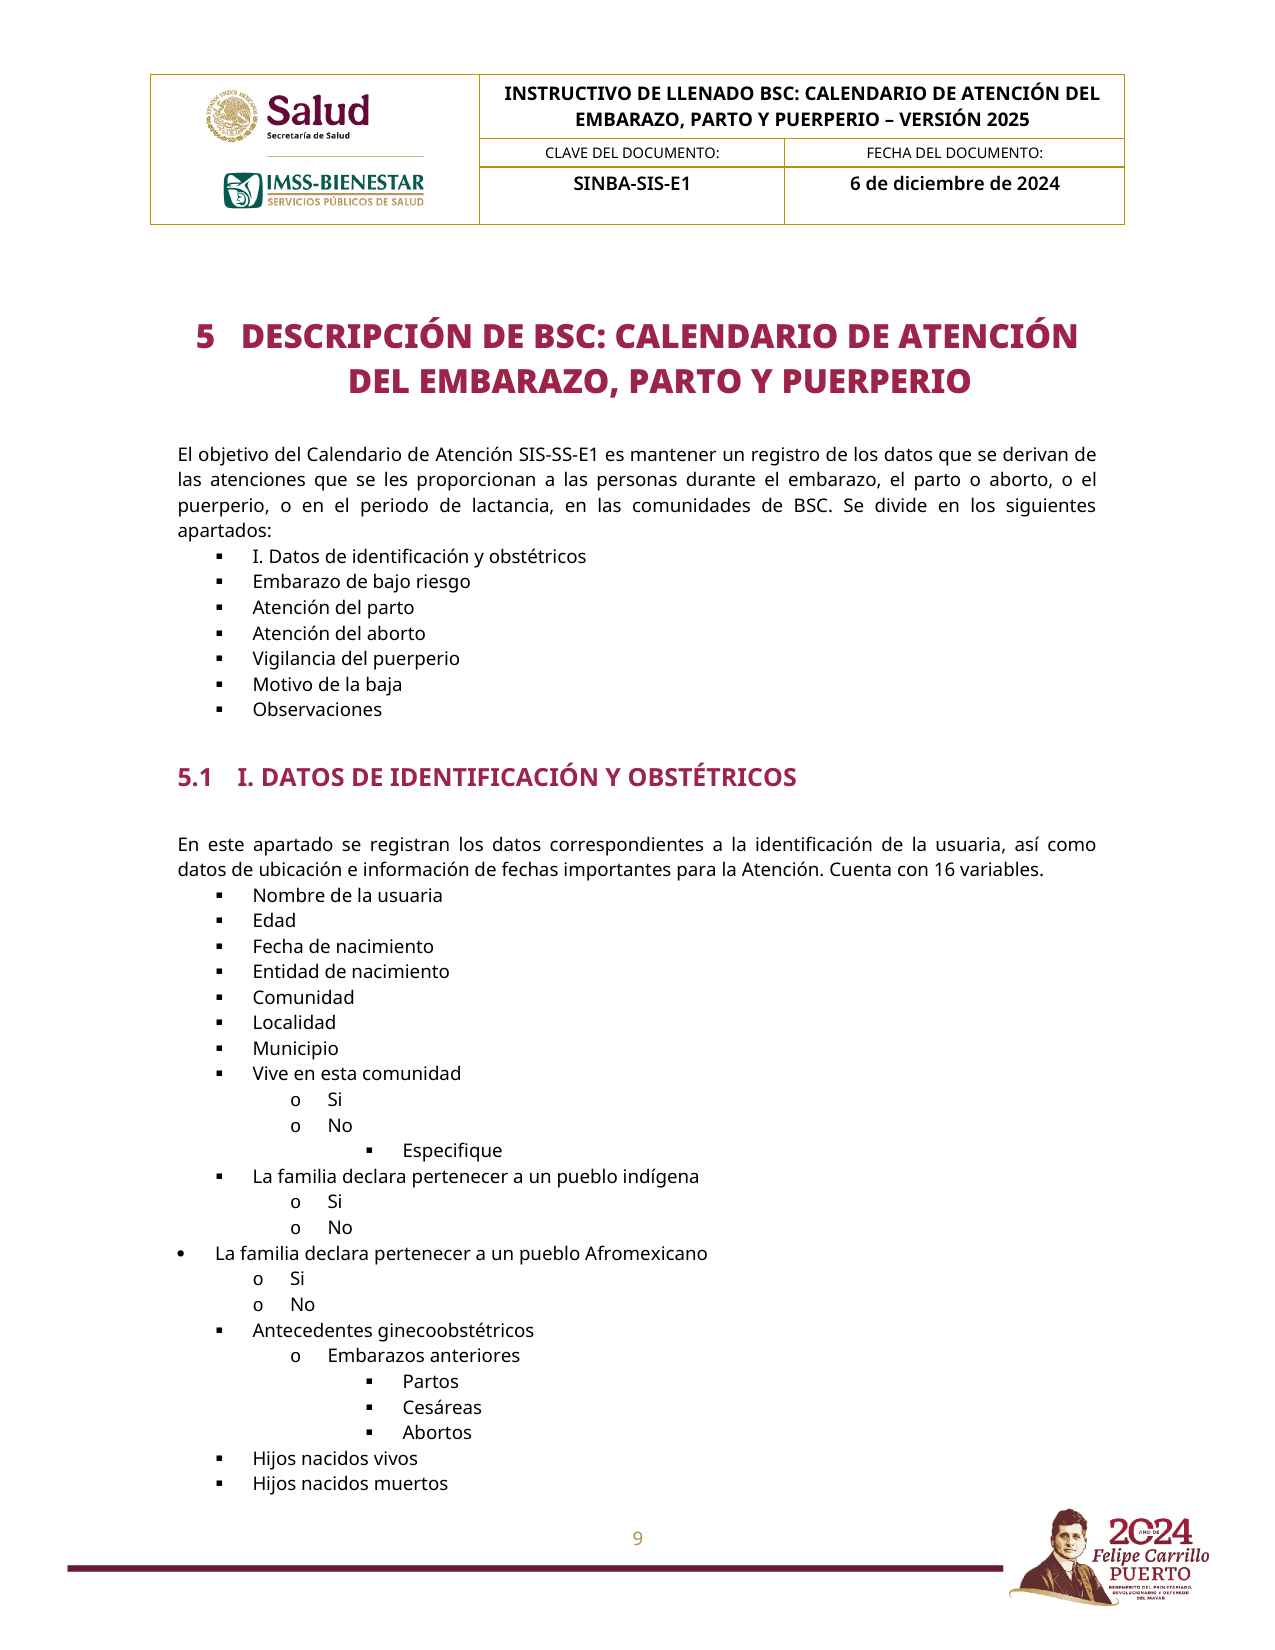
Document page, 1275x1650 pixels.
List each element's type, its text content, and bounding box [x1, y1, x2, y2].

list Edad [215, 908, 1098, 933]
list Vigilancia del puerperio [215, 645, 1098, 671]
text El objetivo del Calendario de Atención SIS-SS-E1 es mantener un registro de los datos que se derivan de las atenciones que se les proporcionan a las personas durante el embarazo, el parto o aborto, o el puerperio, o en el periodo de lactancia, en las comunidades de BSC. Se divide en los siguientes apartados: [177, 441, 1098, 543]
list Embarazo de bajo riesgo [215, 569, 1098, 594]
text En este apartado se registran los datos correspondientes a la identificación de la usuaria, así como datos de ubicación e información de fechas importantes para la Atención. Cuenta con 16 variables. [177, 831, 1098, 882]
list Si [290, 1086, 1098, 1112]
list Cesáreas [365, 1394, 1098, 1419]
list Abortos [365, 1419, 1098, 1445]
list Si [252, 1266, 1098, 1291]
subtitle I. Datos de identificación y obstétricos [177, 759, 1098, 793]
list Partos [365, 1368, 1098, 1394]
list Atención del aborto [215, 620, 1098, 645]
list Fecha de nacimiento [215, 933, 1098, 959]
list Si [290, 1189, 1098, 1214]
list Embarazos anteriores [290, 1343, 1098, 1368]
list No [290, 1112, 1098, 1138]
picture [0, 1497, 1275, 1650]
list I. Datos de identificación y obstétricos [215, 543, 1098, 569]
list Observaciones [215, 696, 1098, 722]
list Comunidad [215, 984, 1098, 1010]
list La familia declara pertenecer a un pueblo indígena [215, 1163, 1098, 1189]
list Vive en esta comunidad [215, 1061, 1098, 1086]
subtitle Descripción de BSC: Calendario de Atención del Embarazo, Parto y Puerperio [177, 313, 348, 404]
list Localidad [215, 1010, 1098, 1035]
list Atención del parto [215, 594, 1098, 620]
list Antecedentes ginecoobstétricos [215, 1317, 1098, 1343]
list Entidad de nacimiento [215, 959, 1098, 984]
list No [290, 1214, 1098, 1240]
list La familia declara pertenecer a un pueblo Afromexicano [177, 1240, 1098, 1266]
list Municipio [215, 1035, 1098, 1061]
list No [252, 1291, 1098, 1317]
list Especifique [365, 1138, 1098, 1163]
picture [206, 90, 424, 209]
subtitle Descripción de BSC: Calendario de Atención del Embarazo, Parto y Puerperio [972, 313, 1098, 404]
list Hijos nacidos muertos [215, 1471, 1098, 1496]
list Motivo de la baja [215, 671, 1098, 696]
list Nombre de la usuaria [215, 882, 1098, 908]
list Hijos nacidos vivos [215, 1445, 1098, 1471]
